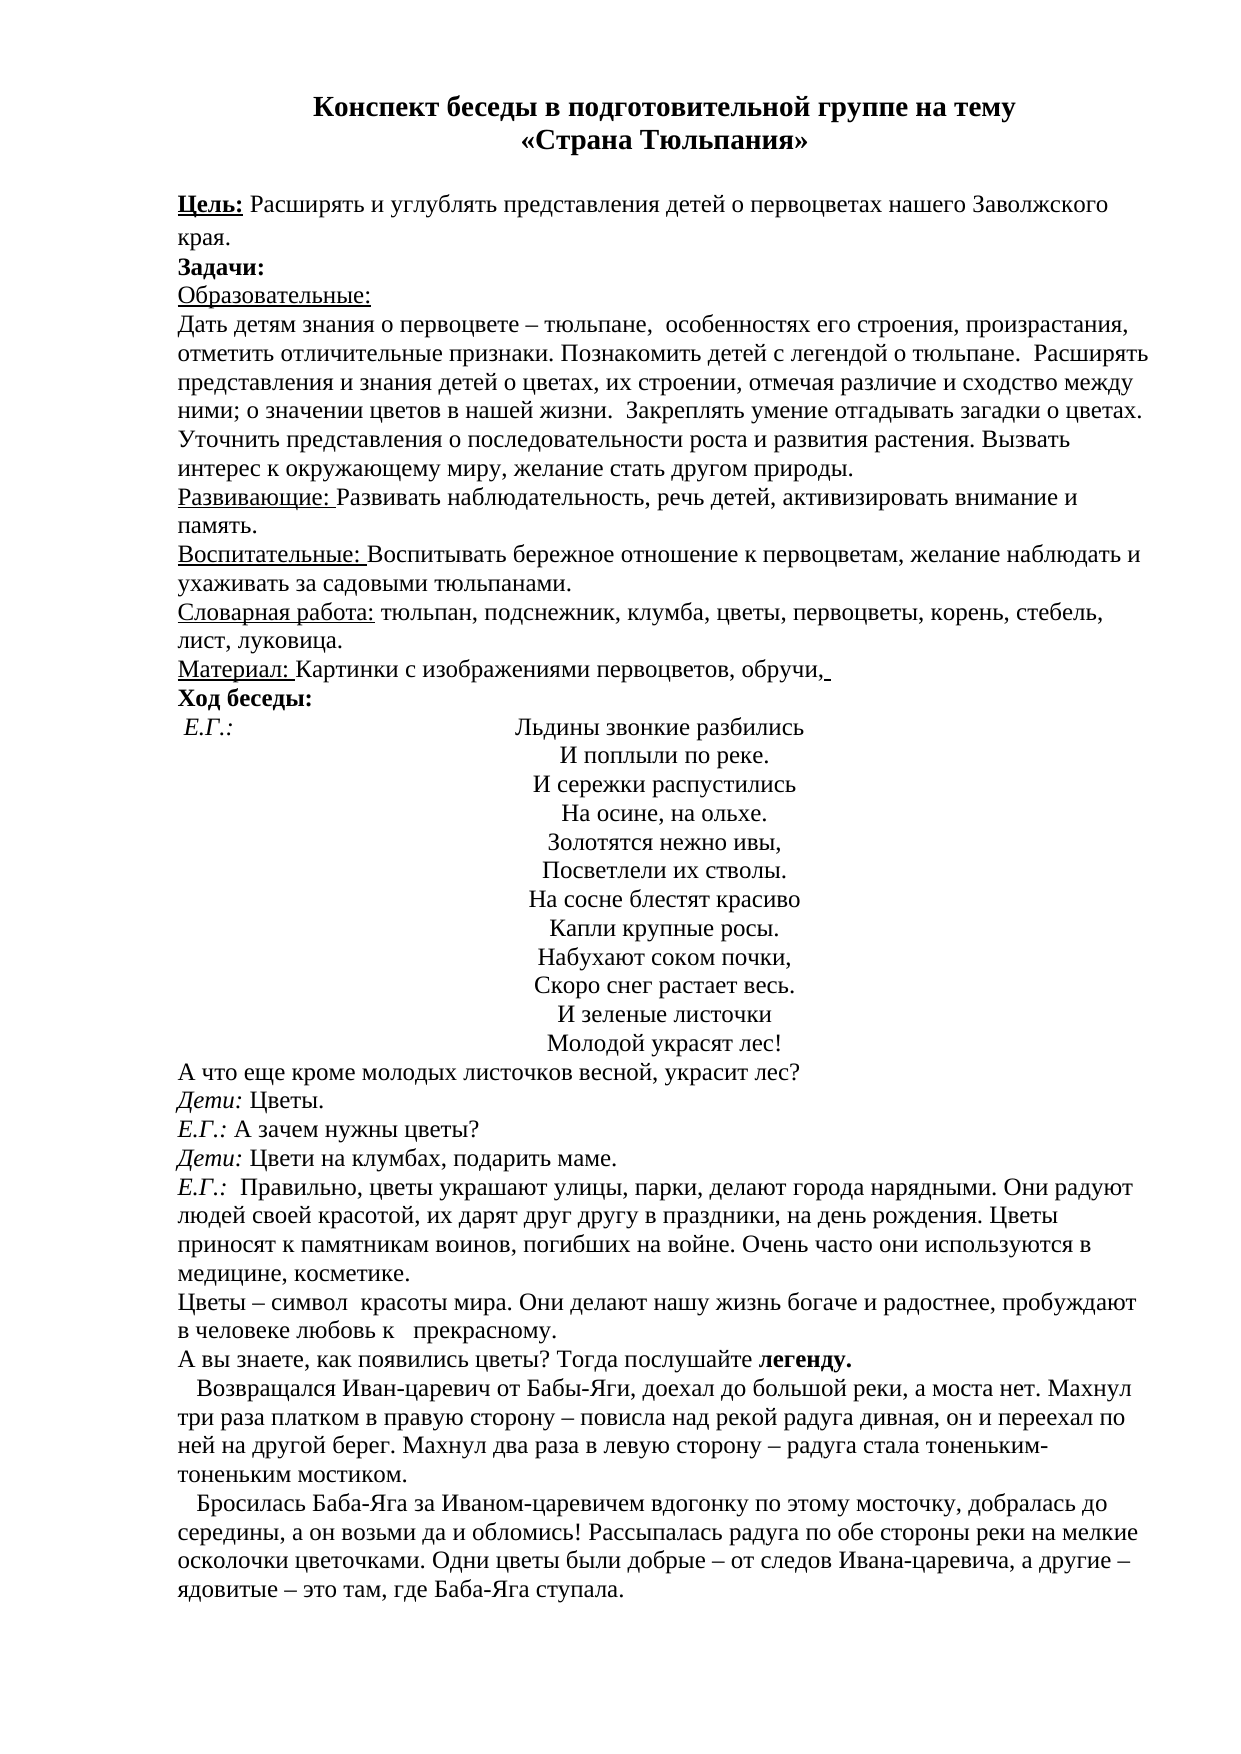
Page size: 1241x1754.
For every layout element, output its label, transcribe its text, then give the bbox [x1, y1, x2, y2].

text Бросилась Баба-Яга за Иваном-царевичем вдогонку по этому мосточку, добралась до середины, а он возьми да и обломись! Рассыпалась радуга по обе стороны реки на мелкие осколочки цветочками. Одни цветы были добрые – от следов Ивана-царевича, а другие – ядовитые – это там, где Баба-Яга ступала. [177, 1488, 1152, 1603]
text Скоро снег растает весь. [177, 970, 1152, 999]
text Набухают соком почки, [177, 942, 1152, 970]
text Развивающие: Развивать наблюдательность, речь детей, активизировать внимание и память. [177, 482, 1152, 539]
text Е.Г.: А зачем нужны цветы? [177, 1114, 1152, 1143]
text На осине, на ольхе. [177, 798, 1152, 827]
text Возвращался Иван-царевич от Бабы-Яги, доехал до большой реки, а моста нет. Махнул три раза платком в правую сторону – повисла над рекой радуга дивная, он и переехал по ней на другой берег. Махнул два раза в левую сторону – радуга стала тоненьким-тоненьким мостиком. [177, 1373, 1152, 1488]
text И зеленые листочки [177, 999, 1152, 1028]
text Цветы – символ красоты мира. Они делают нашу жизнь богаче и радостнее, пробуждают в человеке любовь к прекрасному. [177, 1287, 1152, 1344]
text Дать детям знания о первоцвете – тюльпане, особенностях его строения, произрастания, отметить отличительные признаки. Познакомить детей с легендой о тюльпане. Расширять представления и знания детей о цветах, их строении, отмечая различие и сходство между ними; о значении цветов в нашей жизни. Закреплять умение отгадывать загадки о цветах. Уточнить представления о последовательности роста и развития растения. Вызвать интерес к окружающему миру, желание стать другом природы. [177, 309, 1152, 482]
text А вы знаете, как появились цветы? Тогда послушайте легенду. [177, 1344, 1152, 1373]
text Посветлели их стволы. [177, 855, 1152, 884]
text И поплыли по реке. [177, 740, 1152, 769]
text Молодой украсят лес! [177, 1028, 1152, 1057]
text Е.Г.: Льдины звонкие разбились [177, 712, 1152, 740]
text Словарная работа: тюльпан, подснежник, клумба, цветы, первоцветы, корень, стебель, лист, луковица. [177, 597, 1152, 654]
text Материал: Картинки с изображениями первоцветов, обручи, [177, 654, 1152, 683]
text Конспект беседы в подготовительной группе на тему [177, 89, 1152, 122]
text И сережки распустились [177, 769, 1152, 798]
text Воспитательные: Воспитывать бережное отношение к первоцветам, желание наблюдать и ухаживать за садовыми тюльпанами. [177, 539, 1152, 597]
text «Страна Тюльпания» [177, 122, 1152, 156]
text Золотятся нежно ивы, [177, 827, 1152, 855]
text Е.Г.: Правильно, цветы украшают улицы, парки, делают города нарядными. Они радуют людей своей красотой, их дарят друг другу в праздники, на день рождения. Цветы приносят к памятникам воинов, погибших на войне. Очень часто они используются в медицине, косметике. [177, 1172, 1152, 1287]
text Дети: Цвети на клумбах, подарить маме. [177, 1143, 1152, 1172]
text Ход беседы: [177, 683, 1152, 712]
text Цель: Расширять и углублять представления детей о первоцветах нашего Заволжского края. Задачи: [177, 189, 1152, 280]
text Капли крупные росы. [177, 913, 1152, 942]
text Образовательные: [177, 280, 1152, 309]
text Дети: Цветы. [177, 1085, 1152, 1114]
text А что еще кроме молодых листочков весной, украсит лес? [177, 1057, 1152, 1085]
text На сосне блестят красиво [177, 884, 1152, 913]
